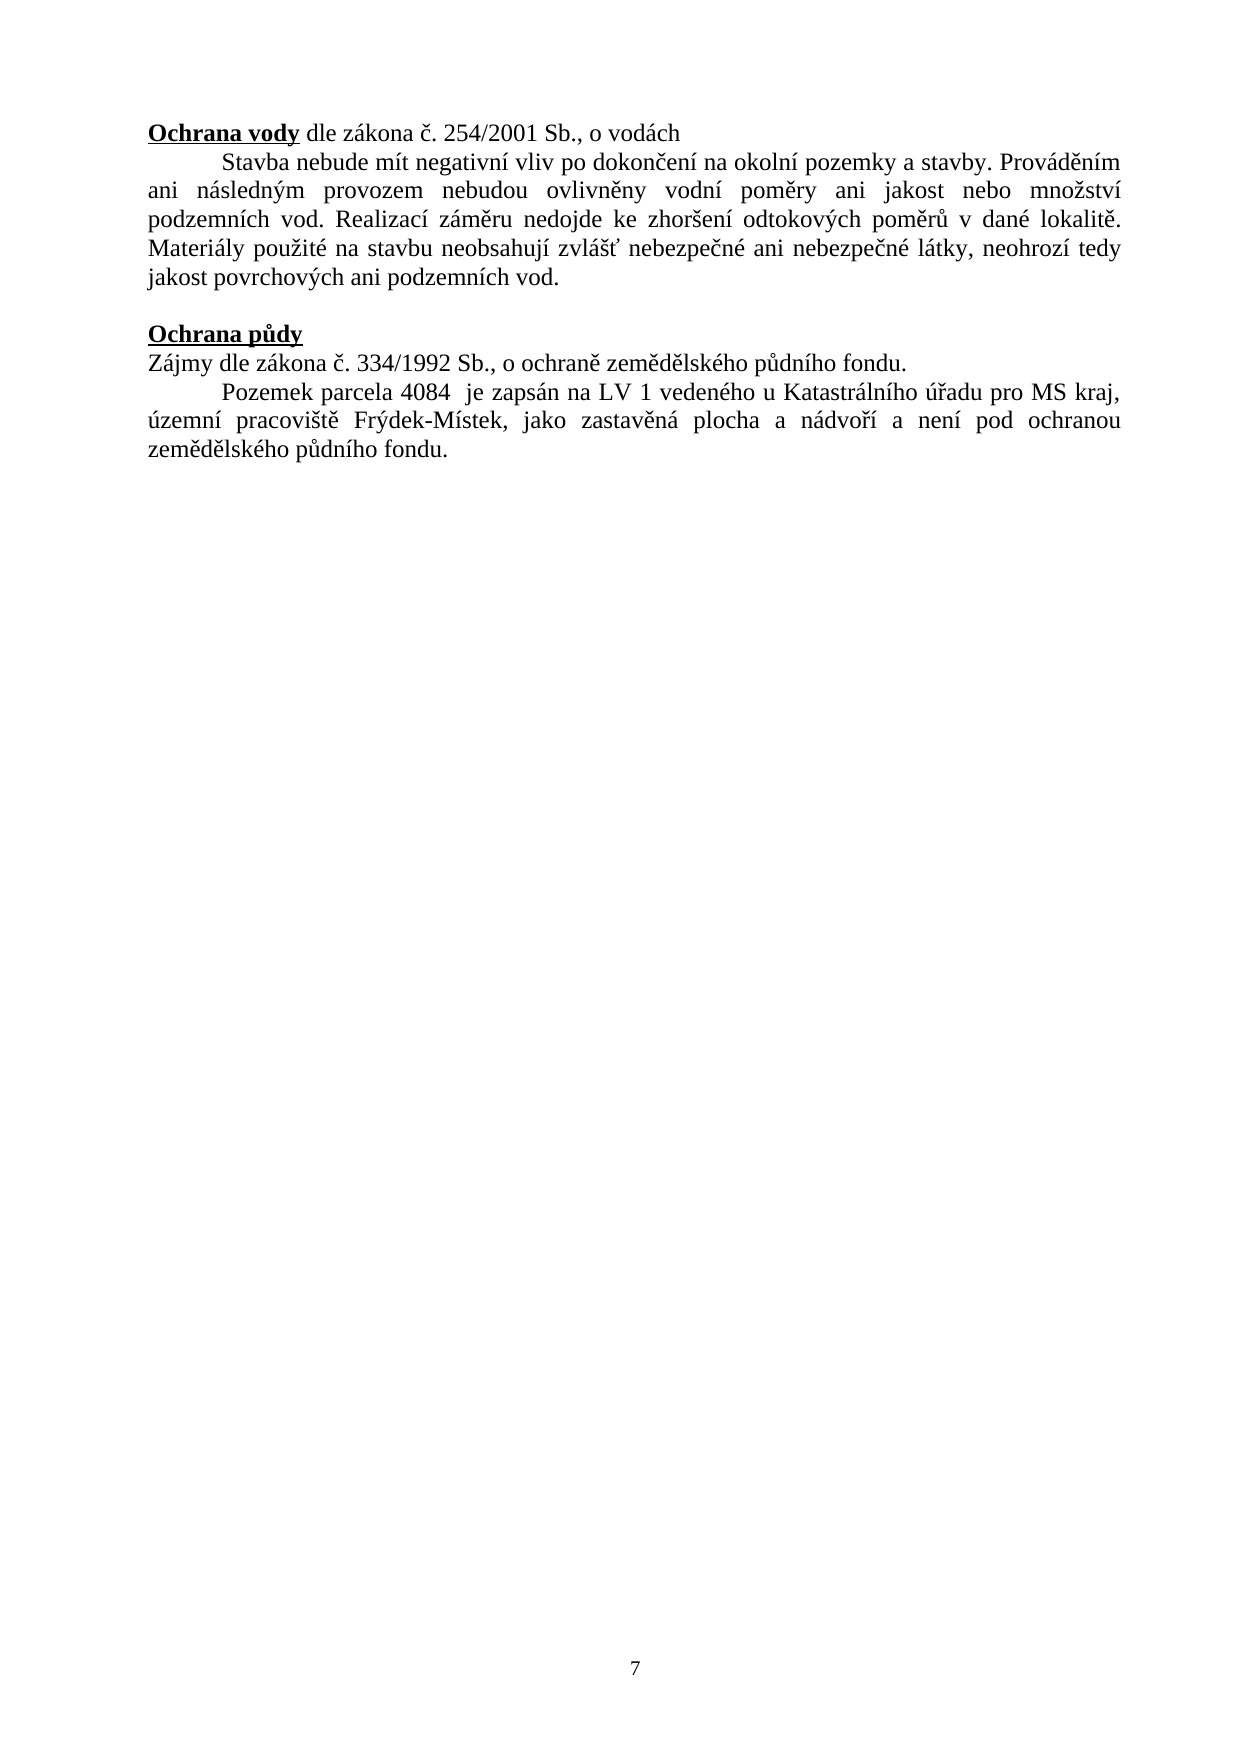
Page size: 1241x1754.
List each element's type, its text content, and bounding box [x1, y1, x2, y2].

text Ochrana vody dle zákona č. 254/2001 Sb., o vodách [148, 118, 1122, 147]
text Stavba nebude mít negativní vliv po dokončení na okolní pozemky a stavby. Prováděním ani následným provozem nebudou ovlivněny vodní poměry ani jakost nebo množství podzemních vod. Realizací záměru nedojde ke zhoršení odtokových poměrů v dané lokalitě. Materiály použité na stavbu neobsahují zvlášť nebezpečné ani nebezpečné látky, neohrozí tedy jakost povrchových ani podzemních vod. [148, 147, 1122, 291]
text Pozemek parcela 4084 je zapsán na LV 1 vedeného u Katastrálního úřadu pro MS kraj, územní pracoviště Frýdek-Místek, jako zastavěná plocha a nádvoří a není pod ochranou zemědělského půdního fondu. [148, 377, 1122, 463]
text Zájmy dle zákona č. 334/1992 Sb., o ochraně zemědělského půdního fondu. [148, 348, 1122, 377]
text Ochrana půdy [148, 319, 1122, 348]
